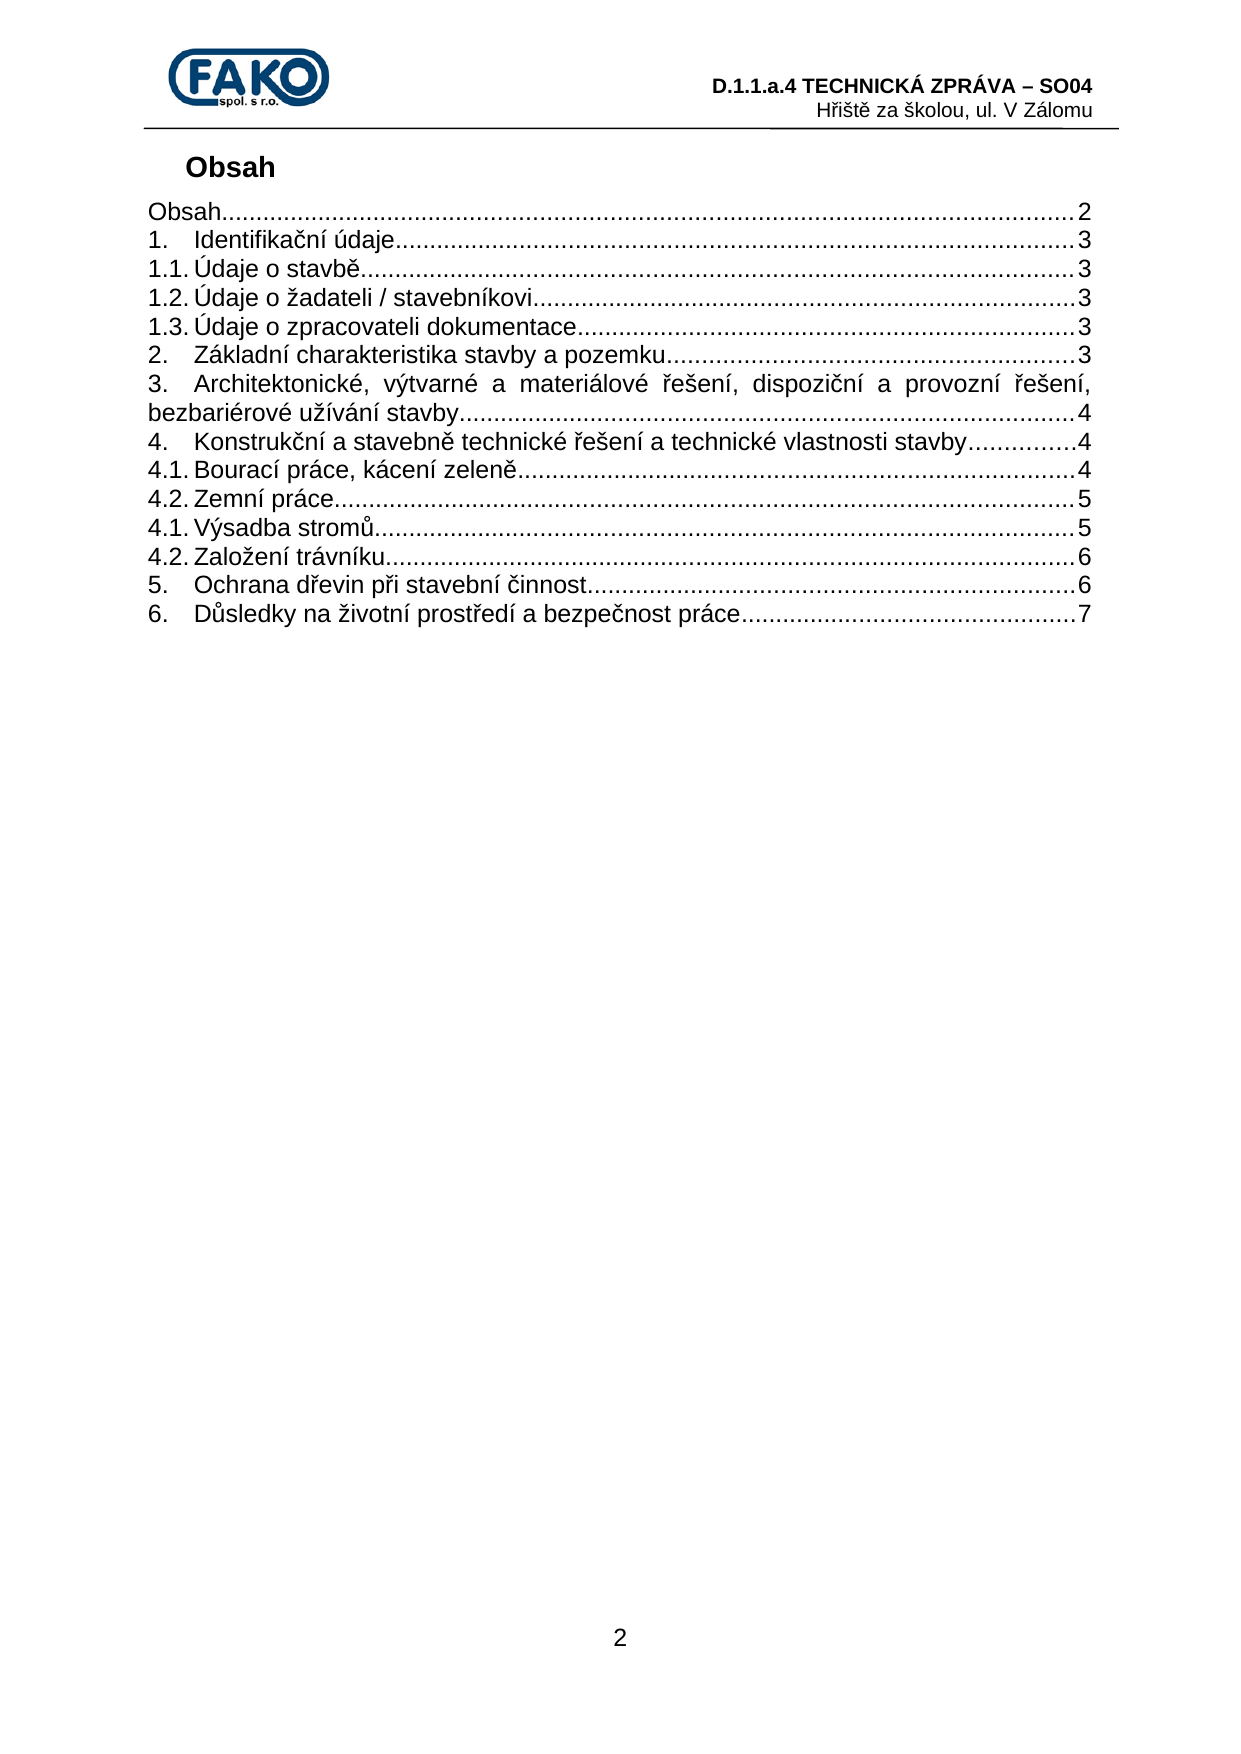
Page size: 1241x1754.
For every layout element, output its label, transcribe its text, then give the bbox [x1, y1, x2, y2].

text Obsah 2 [148, 196, 1093, 225]
text 1.3. Údaje o zpracovateli dokumentace 3 [148, 311, 1093, 340]
text 1. Identifikační údaje 3 [148, 225, 1093, 254]
text 2. Základní charakteristika stavby a pozemku 3 [148, 340, 1093, 369]
subtitle Obsah [185, 150, 1093, 184]
text 5. Ochrana dřevin při stavební činnost 6 [148, 570, 1093, 599]
text 4.2. Založení trávníku 6 [148, 541, 1093, 570]
text 4.1. Výsadba stromů 5 [148, 513, 1093, 541]
picture [162, 40, 335, 114]
text 4. Konstrukční a stavebně technické řešení a technické vlastnosti stavby 4 [148, 426, 1093, 455]
text 6. Důsledky na životní prostředí a bezpečnost práce 7 [148, 599, 1093, 628]
text 4.1. Bourací práce, kácení zeleně 4 [148, 455, 1093, 484]
text 1.2. Údaje o žadateli / stavebníkovi 3 [148, 283, 1093, 311]
text 1.1. Údaje o stavbě 3 [148, 254, 1093, 283]
text 3. Architektonické, výtvarné a materiálové řešení, dispoziční a provozní řešení, bezbariérové užívání stavby 4 [148, 369, 1093, 426]
text 4.2. Zemní práce 5 [148, 484, 1093, 513]
